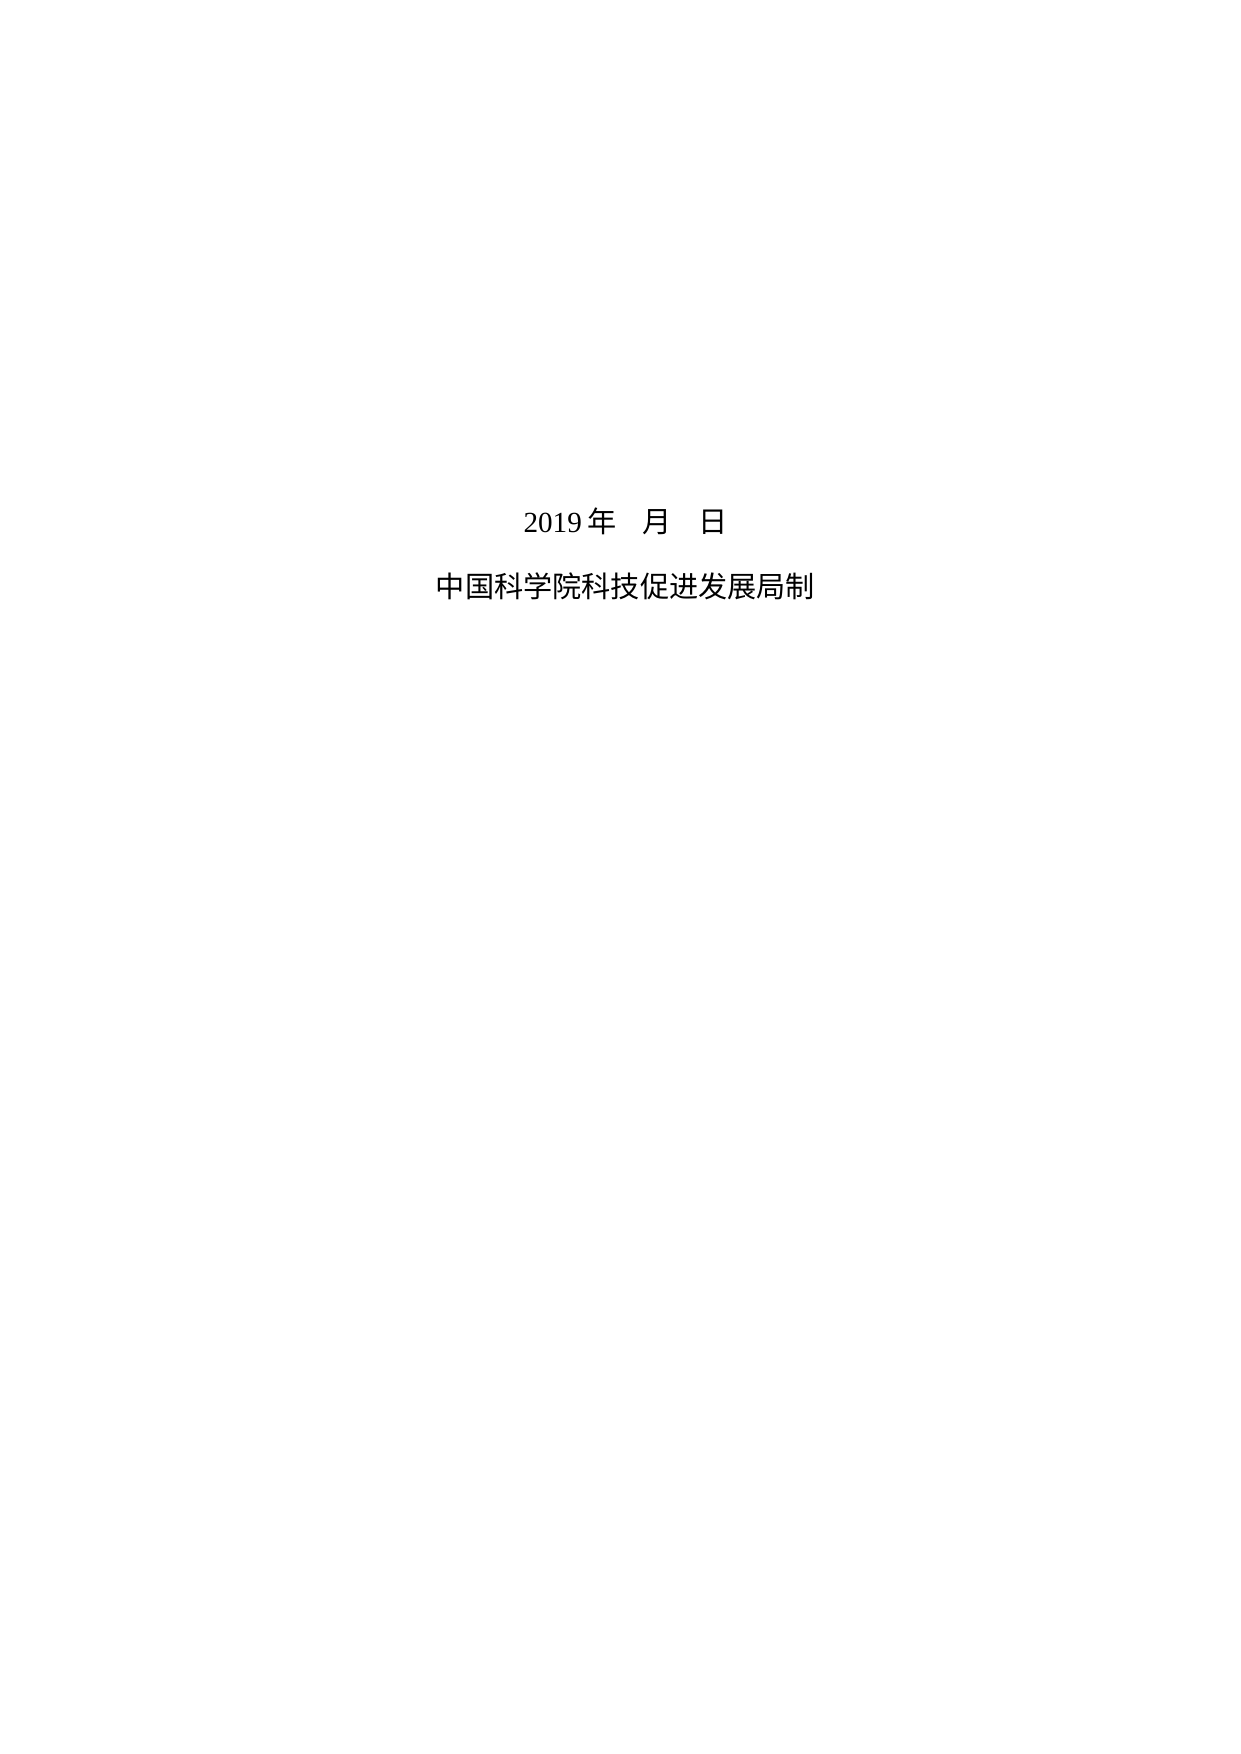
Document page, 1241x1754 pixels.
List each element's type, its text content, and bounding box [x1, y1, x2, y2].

text 中国科学院科技促进发展局制 [187, 552, 1063, 617]
text 2019年 月 日 [187, 487, 1063, 552]
